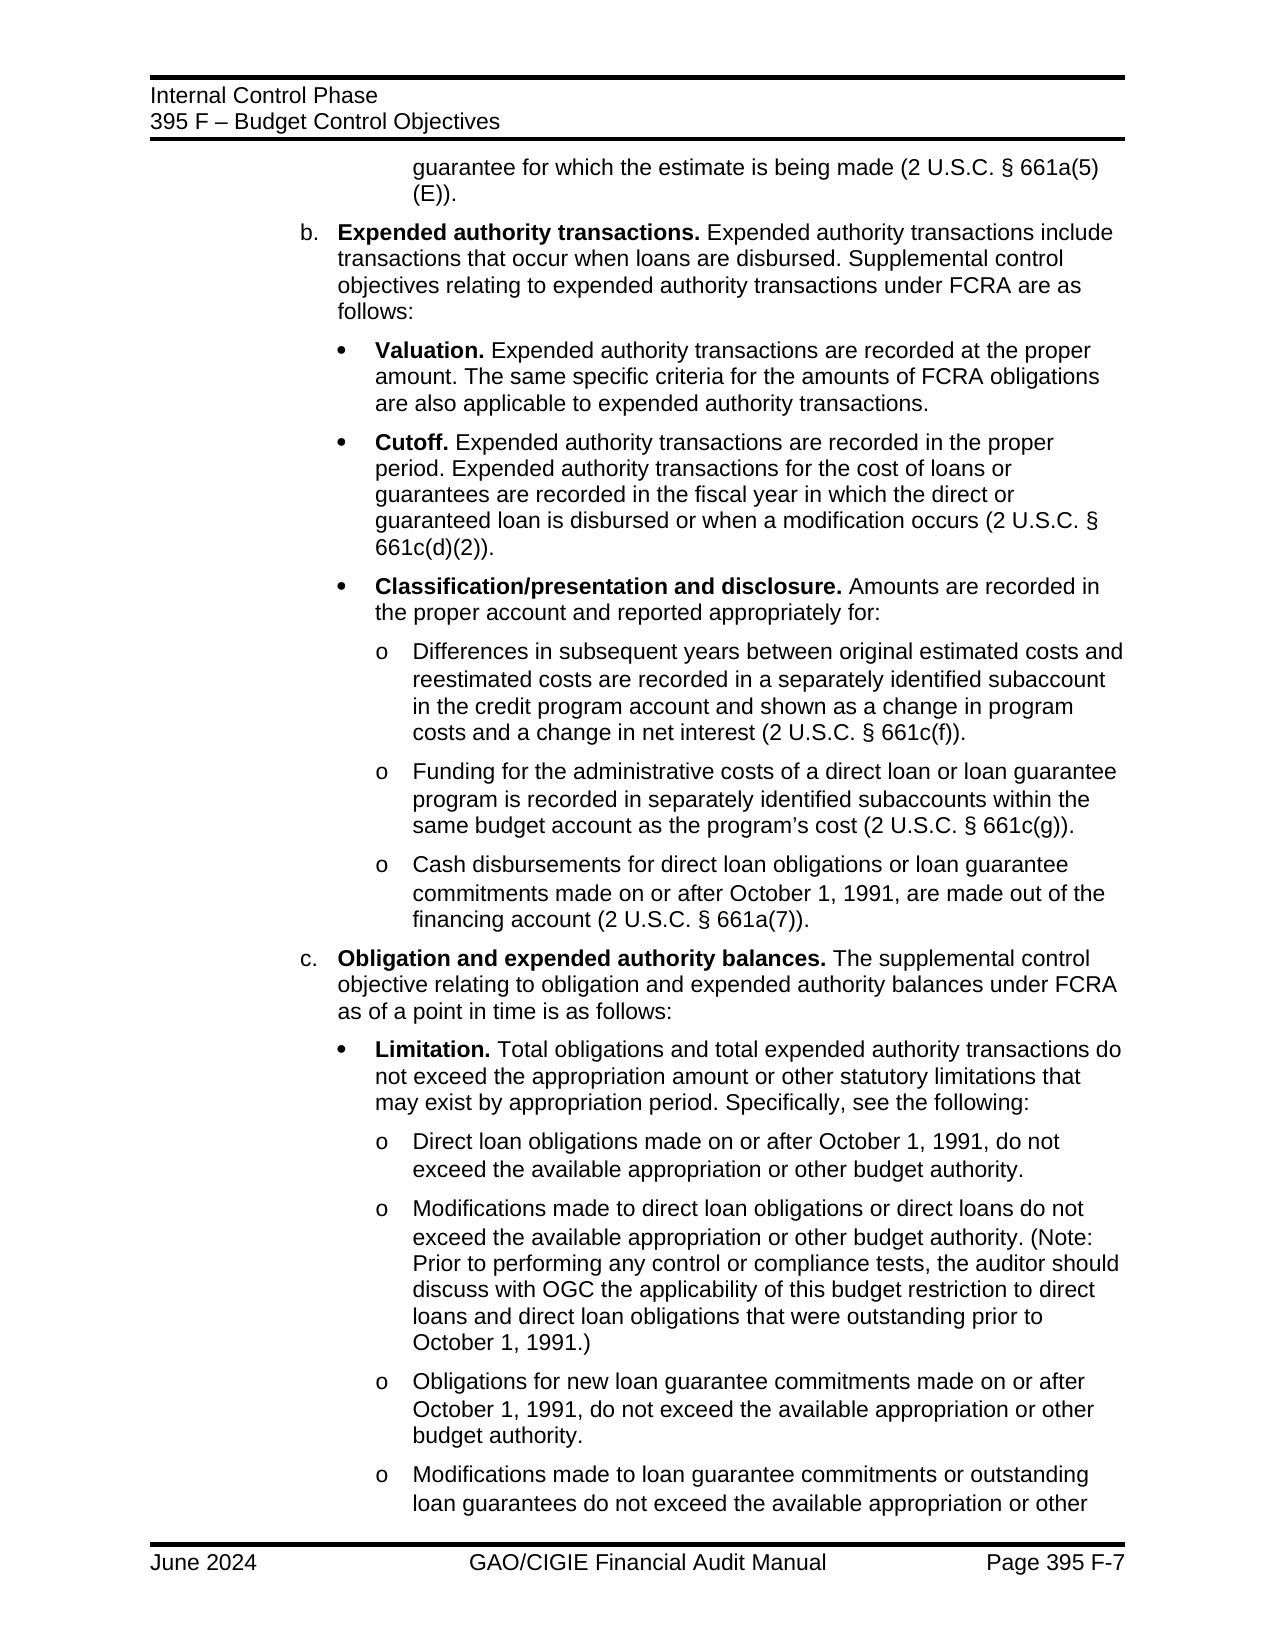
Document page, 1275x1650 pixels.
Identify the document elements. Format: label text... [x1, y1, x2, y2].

list Obligation and expended authority balances. The supplemental control objective relating to obligation and expended authority balances under FCRA as of a point in time is as follows: [300, 945, 1125, 1024]
list Limitation. Total obligations and total expended authority transactions do not exceed the appropriation amount or other statutory limitations that may exist by appropriation period. Specifically, see the following: [337, 1036, 1125, 1116]
list Classification/presentation and disclosure. Amounts are recorded in the proper account and reported appropriately for: [337, 573, 1125, 625]
text Cash disbursements for direct loan obligations or loan guarantee commitments made on or after October 1, 1991, are made out of the financing account (2 U.S.C. § 661a(7)). [375, 851, 1125, 932]
text Modifications made to direct loan obligations or direct loans do not exceed the available appropriation or other budget authority. (Note: Prior to performing any control or compliance tests, the auditor should discuss with OGC the applicability of this budget restriction to direct loans and direct loan obligations that were outstanding prior to October 1, 1991.) [375, 1195, 1125, 1355]
list Cutoff. Expended authority transactions are recorded in the proper period. Expended authority transactions for the cost of loans or guarantees are recorded in the fiscal year in which the direct or guaranteed loan is disbursed or when a modification occurs (2 U.S.C. § 661c(d)(2)). [337, 428, 1125, 560]
list Valuation. Expended authority transactions are recorded at the proper amount. The same specific criteria for the amounts of FCRA obligations are also applicable to expended authority transactions. [337, 337, 1125, 416]
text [375, 1461, 1125, 1516]
list Expended authority transactions. Expended authority transactions include transactions that occur when loans are disbursed. Supplemental control objectives relating to expended authority transactions under FCRA are as follows: [300, 219, 1125, 324]
text Direct loan obligations made on or after October 1, 1991, do not exceed the available appropriation or other budget authority. [375, 1128, 1125, 1183]
text Differences in subsequent years between original estimated costs and reestimated costs are recorded in a separately identified subaccount in the credit program account and shown as a change in program costs and a change in net interest (2 U.S.C. § 661c(f)). [375, 638, 1125, 745]
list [375, 154, 1125, 206]
text Funding for the administrative costs of a direct loan or loan guarantee program is recorded in separately identified subaccounts within the same budget account as the program’s cost (2 U.S.C. § 661c(g)). [375, 758, 1125, 839]
text Obligations for new loan guarantee commitments made on or after October 1, 1991, do not exceed the available appropriation or other budget authority. [375, 1368, 1125, 1449]
